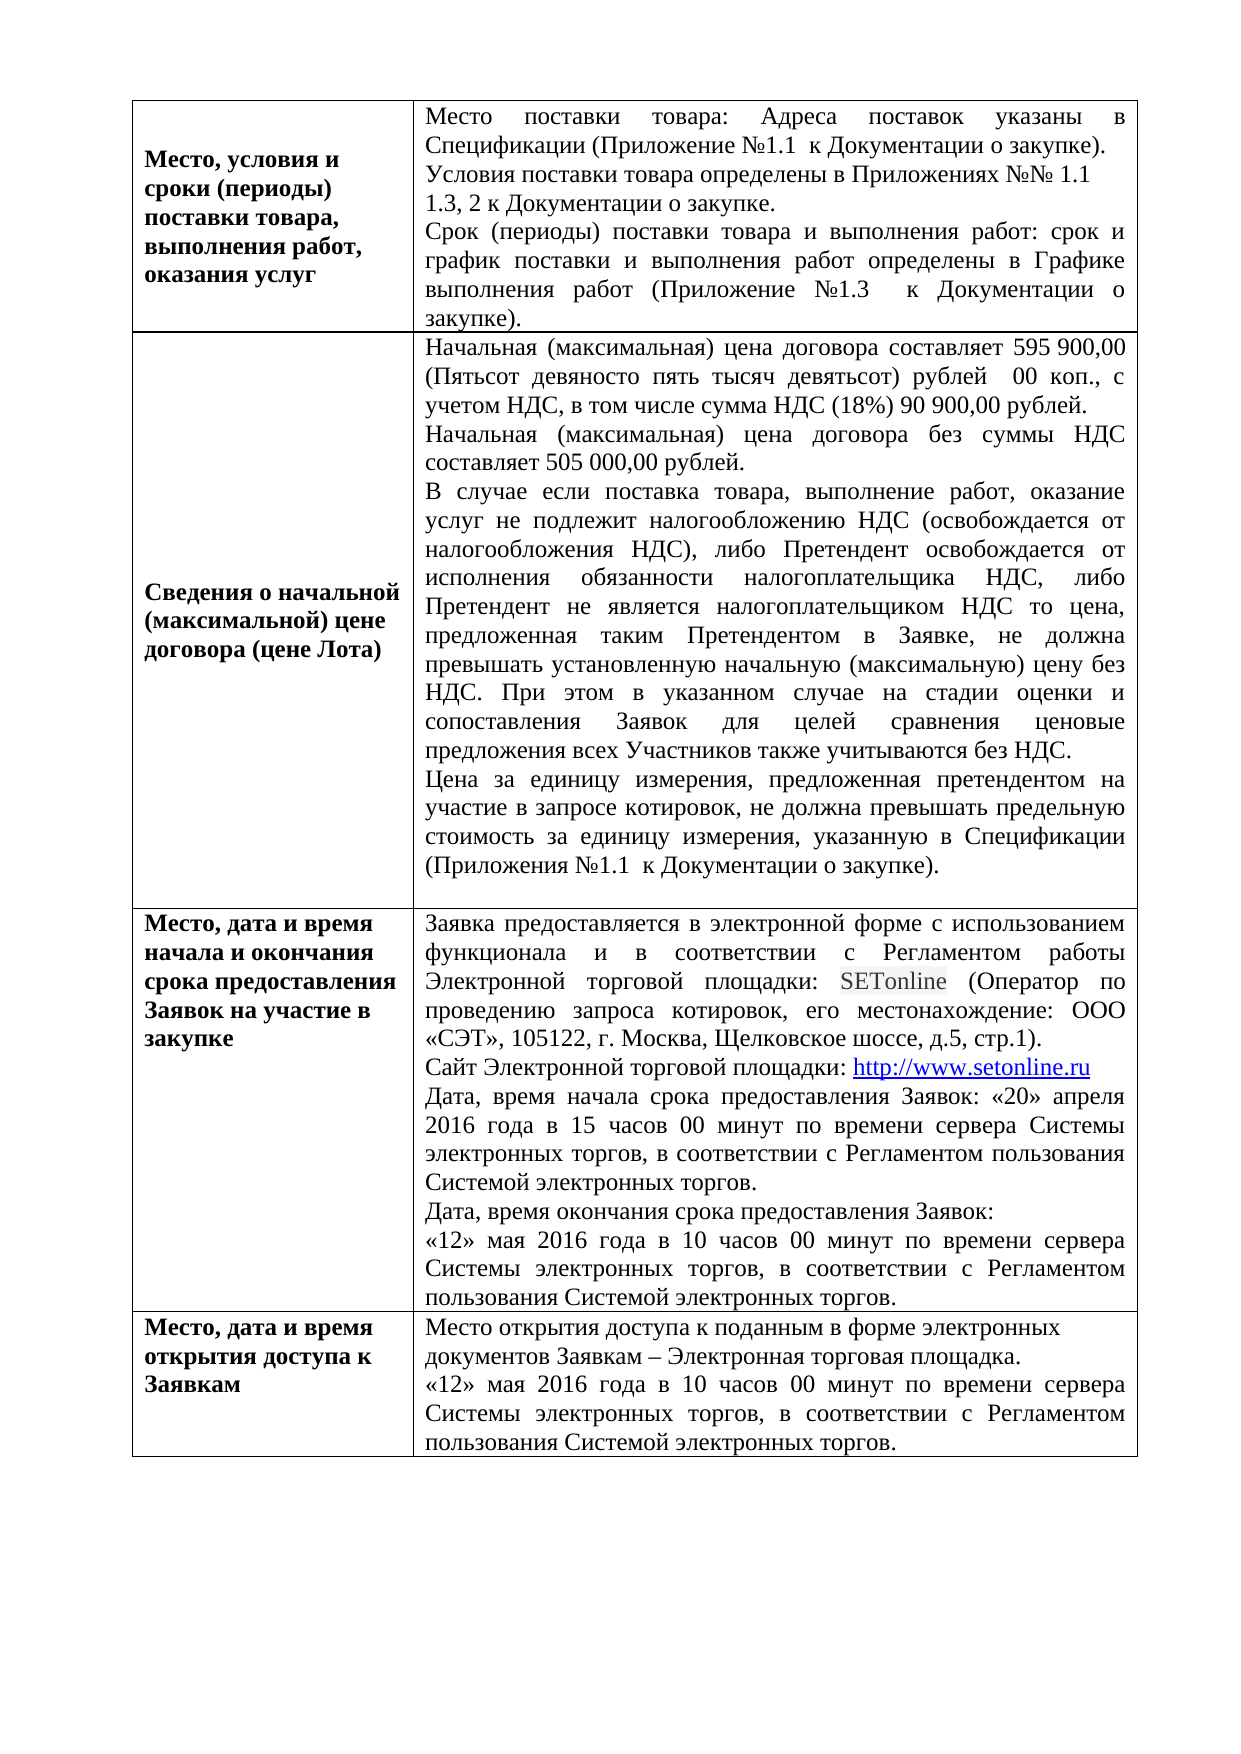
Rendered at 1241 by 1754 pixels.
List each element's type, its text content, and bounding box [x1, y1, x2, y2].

table_cell Сведения о начальной (максимальной) цене договора (цене Лота) [133, 333, 413, 907]
table_cell Место, условия и сроки (периоды) поставки товара, выполнения работ, оказания услуг [133, 101, 413, 331]
table_cell Место поставки товара: Адреса поставок указаны в Спецификации (Приложение №1.1 к Документации о закупке). Условия поставки товара определены в Приложениях №№ 1.1 1.3, 2 к Документации о закупке. Срок (периоды) поставки товара и выполнения работ: срок и график поставки и выполнения работ определены в Графике выполнения работ (Приложение №1.3 к Документации о закупке). [414, 101, 1137, 331]
table_cell Заявка предоставляется в электронной форме с использованием функционала и в соответствии с Регламентом работы Электронной торговой площадки: SETonline (Оператор по проведению запроса котировок, его местонахождение: ООО «СЭТ», . Москва, Щелковское шоссе, д.5, стр.1). Сайт Электронной торговой площадки: http://www.setonline.ru Дата, время начала срока предоставления Заявок: «20» апреля 2016 года в 15 часов 00 минут по времени сервера Системы электронных торгов, в соответствии с Регламентом пользования Системой электронных торгов. Дата, время окончания срока предоставления Заявок: «12» мая 2016 года в 10 часов 00 минут по времени сервера Системы электронных торгов, в соответствии с Регламентом пользования Системой электронных торгов. [414, 909, 1137, 1311]
table_cell Место открытия доступа к поданным в форме электронных документов Заявкам – Электронная торговая площадка. «12» мая 2016 года в 10 часов 00 минут по времени сервера Системы электронных торгов, в соответствии с Регламентом пользования Системой электронных торгов. [414, 1312, 1137, 1456]
table_cell Начальная (максимальная) цена договора составляет 595 900,00 (Пятьсот девяносто пять тысяч девятьсот) рублей 00 коп., с учетом НДС, в том числе сумма НДС (18%) 90 900,00 рублей. Начальная (максимальная) цена договора без суммы НДС составляет 505 000,00 рублей. В случае если поставка товара, выполнение работ, оказание услуг не подлежит налогообложению НДС (освобождается от налогообложения НДС), либо Претендент освобождается от исполнения обязанности налогоплательщика НДС, либо Претендент не является налогоплательщиком НДС то цена, предложенная таким Претендентом в Заявке, не должна превышать установленную начальную (максимальную) цену без НДС. При этом в указанном случае на стадии оценки и сопоставления Заявок для целей сравнения ценовые предложения всех Участников также учитываются без НДС. Цена за единицу измерения, предложенная претендентом на участие в запросе котировок, не должна превышать предельную стоимость за единицу измерения, указанную в Спецификации (Приложения №1.1 к Документации о закупке). [414, 333, 1137, 907]
table_cell Место, дата и время открытия доступа к Заявкам [133, 1312, 413, 1456]
table_cell Место, дата и время начала и окончания срока предоставления Заявок на участие в закупке [133, 909, 413, 1311]
